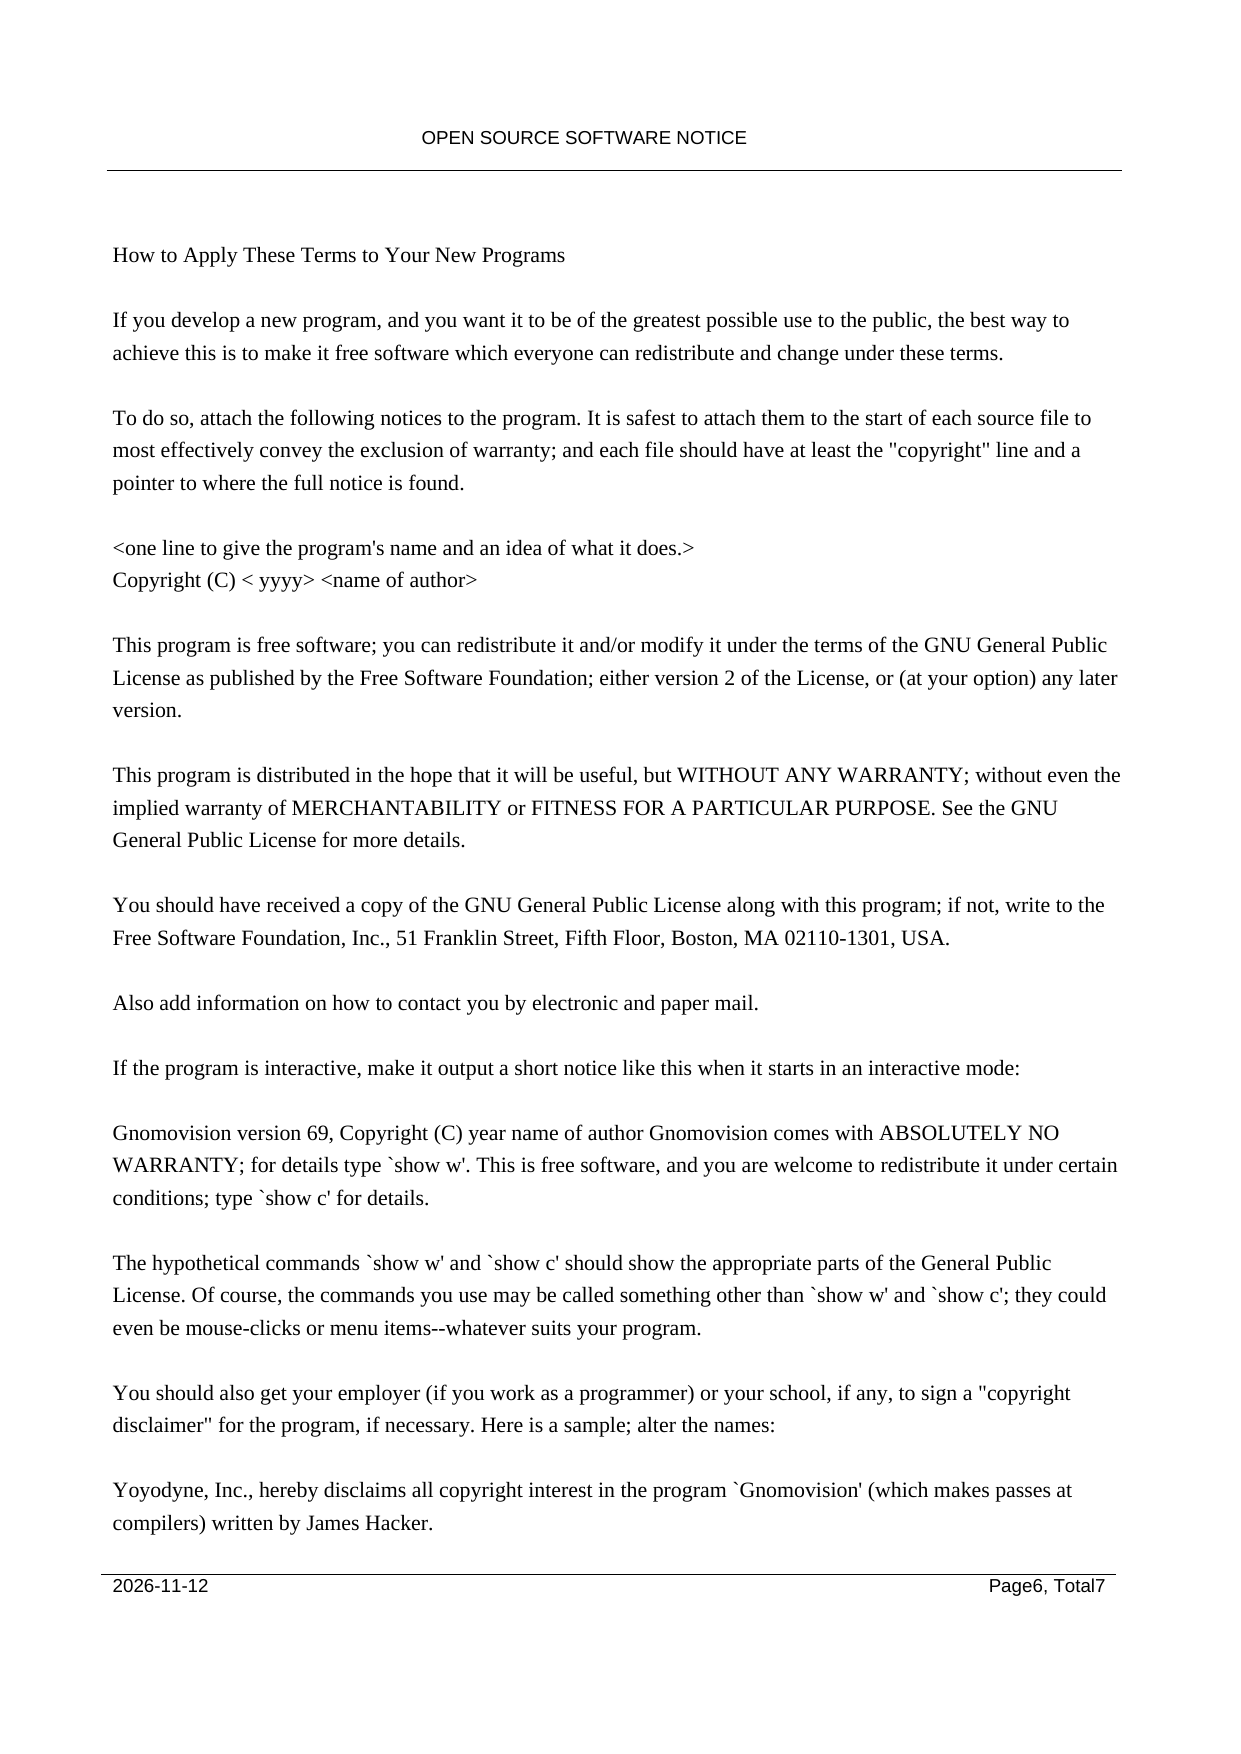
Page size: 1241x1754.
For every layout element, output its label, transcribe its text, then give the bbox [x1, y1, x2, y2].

text To do so, attach the following notices to the program. It is safest to attach them to the start of each source file to most effectively convey the exclusion of warranty; and each file should have at least the "copyright" line and a pointer to where the full notice is found. [112, 401, 1128, 499]
text <one line to give the program's name and an idea of what it does.> [112, 531, 1128, 564]
text Copyright (C) < yyyy> <name of author> [112, 564, 1128, 596]
text You should have received a copy of the GNU General Public License along with this program; if not, write to the Free Software Foundation, Inc., 51 Franklin Street, Fifth Floor, Boston, MA 02110-1301, USA. [112, 889, 1128, 954]
text Gnomovision version 69, Copyright (C) year name of author Gnomovision comes with ABSOLUTELY NO WARRANTY; for details type `show w'. This is free software, and you are welcome to redistribute it under certain conditions; type `show c' for details. [112, 1116, 1128, 1214]
text If you develop a new program, and you want it to be of the greatest possible use to the public, the best way to achieve this is to make it free software which everyone can redistribute and change under these terms. [112, 304, 1128, 369]
text Yoyodyne, Inc., hereby disclaims all copyright interest in the program `Gnomovision' (which makes passes at compilers) written by James Hacker. [112, 1474, 1128, 1539]
text How to Apply These Terms to Your New Programs [112, 239, 1128, 271]
text Also add information on how to contact you by electronic and paper mail. [112, 986, 1128, 1019]
text This program is distributed in the hope that it will be useful, but WITHOUT ANY WARRANTY; without even the implied warranty of MERCHANTABILITY or FITNESS FOR A PARTICULAR PURPOSE. See the GNU General Public License for more details. [112, 759, 1128, 856]
text If the program is interactive, make it output a short notice like this when it starts in an interactive mode: [112, 1051, 1128, 1084]
text This program is free software; you can redistribute it and/or modify it under the terms of the GNU General Public License as published by the Free Software Foundation; either version 2 of the License, or (at your option) any later version. [112, 629, 1128, 726]
text You should also get your employer (if you work as a programmer) or your school, if any, to sign a "copyright disclaimer" for the program, if necessary. Here is a sample; alter the names: [112, 1376, 1128, 1441]
text The hypothetical commands `show w' and `show c' should show the appropriate parts of the General Public License. Of course, the commands you use may be called something other than `show w' and `show c'; they could even be mouse-clicks or menu items--whatever suits your program. [112, 1246, 1128, 1344]
